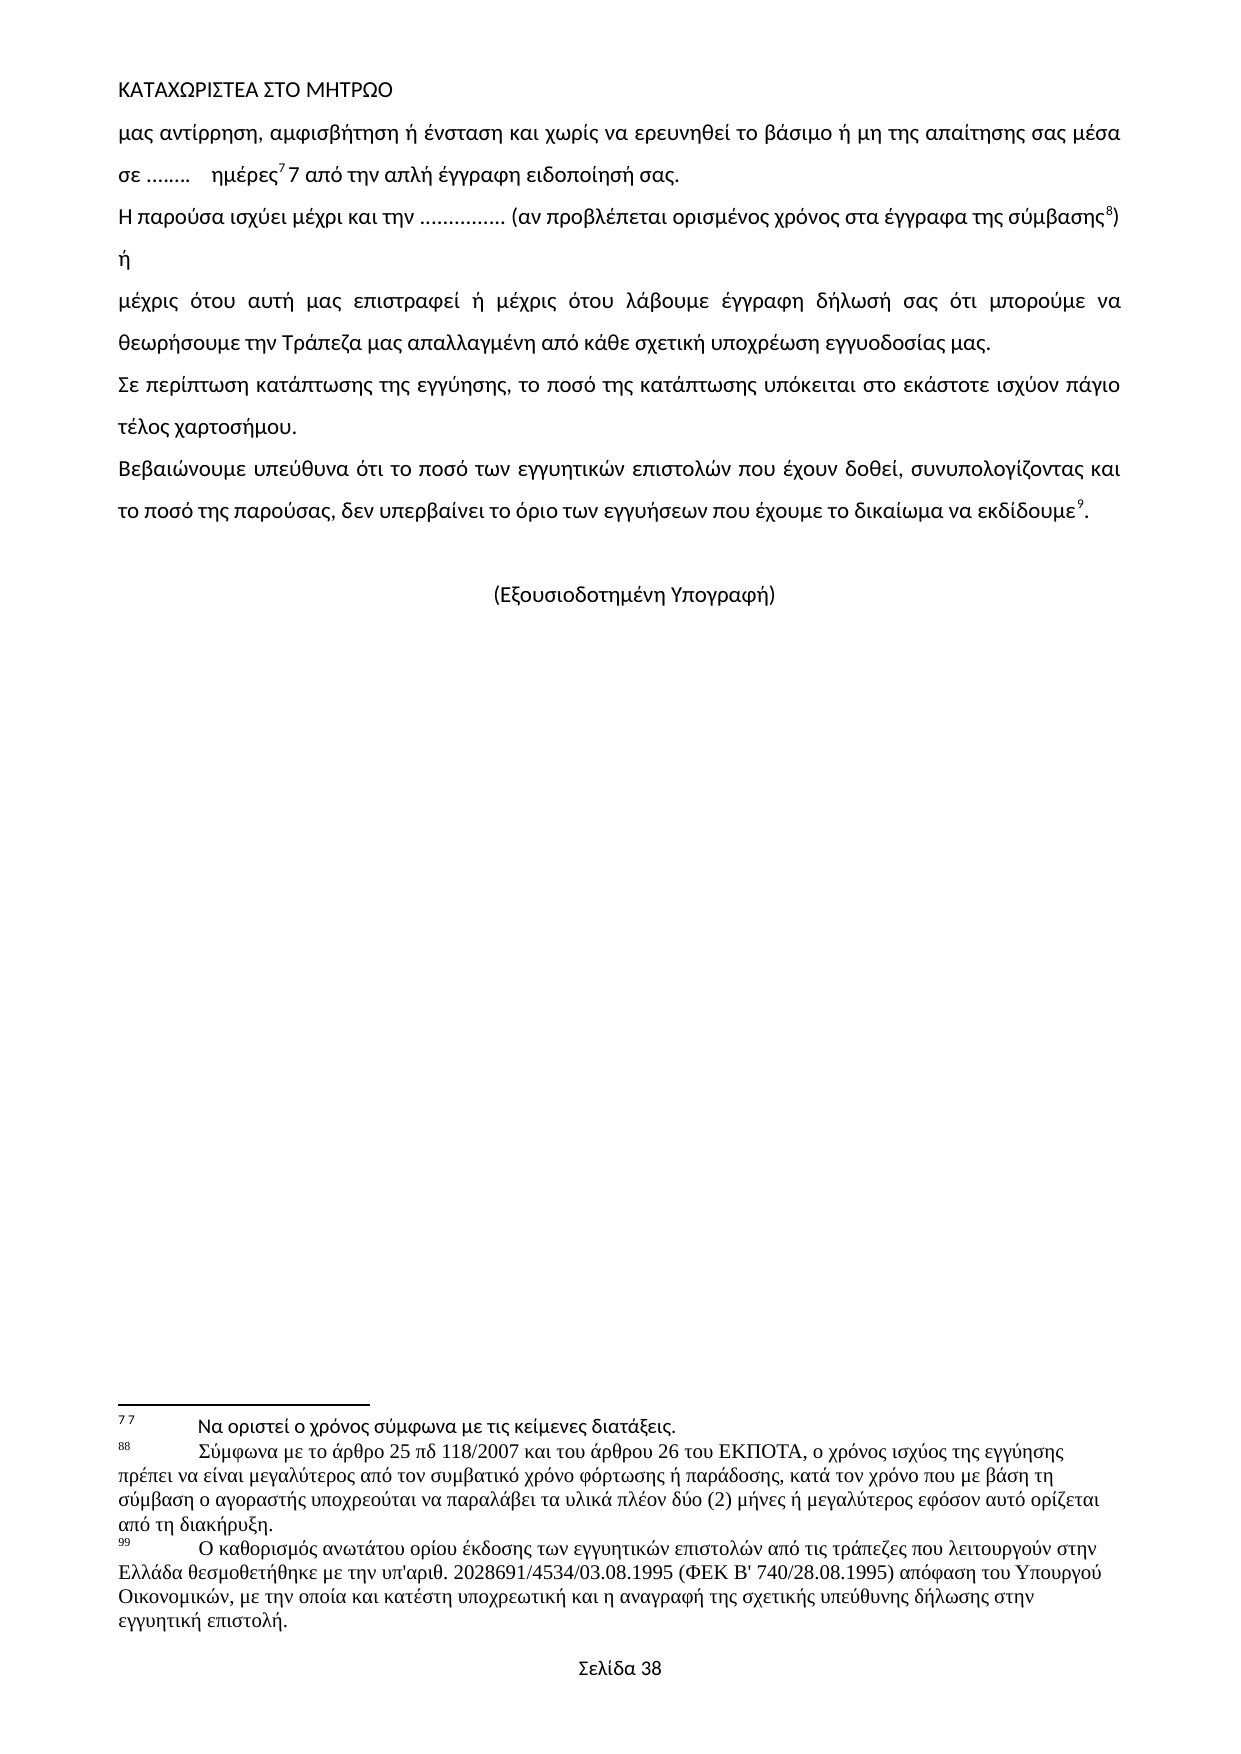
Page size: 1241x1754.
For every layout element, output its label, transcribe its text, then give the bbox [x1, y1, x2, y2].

text Σε περίπτωση κατάπτωσης της εγγύησης, το ποσό της κατάπτωσης υπόκειται στο εκάστοτε ισχύον πάγιο τέλος χαρτοσήμου. [118, 370, 1122, 440]
text (Εξουσιοδοτημένη Υπογραφή) [418, 580, 1122, 608]
text Η παρούσα ισχύει μέχρι και την ............... (αν προβλέπεται ορισμένος χρόνος στα έγγραφα της σύμβασης8) [118, 202, 1122, 230]
text μέχρις ότου αυτή μας επιστραφεί ή μέχρις ότου λάβουμε έγγραφη δήλωσή σας ότι μπορούμε να θεωρήσουμε την Τράπεζα μας απαλλαγμένη από κάθε σχετική υποχρέωση εγγυοδοσίας μας. [118, 286, 1122, 356]
text ή [118, 244, 1122, 272]
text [118, 118, 1122, 188]
text Βεβαιώνουμε υπεύθυνα ότι το ποσό των εγγυητικών επιστολών που έχουν δοθεί, συνυπολογίζοντας και το ποσό της παρούσας, δεν υπερβαίνει το όριο των εγγυήσεων που έχουμε το δικαίωμα να εκδίδουμε9. [118, 454, 1122, 524]
